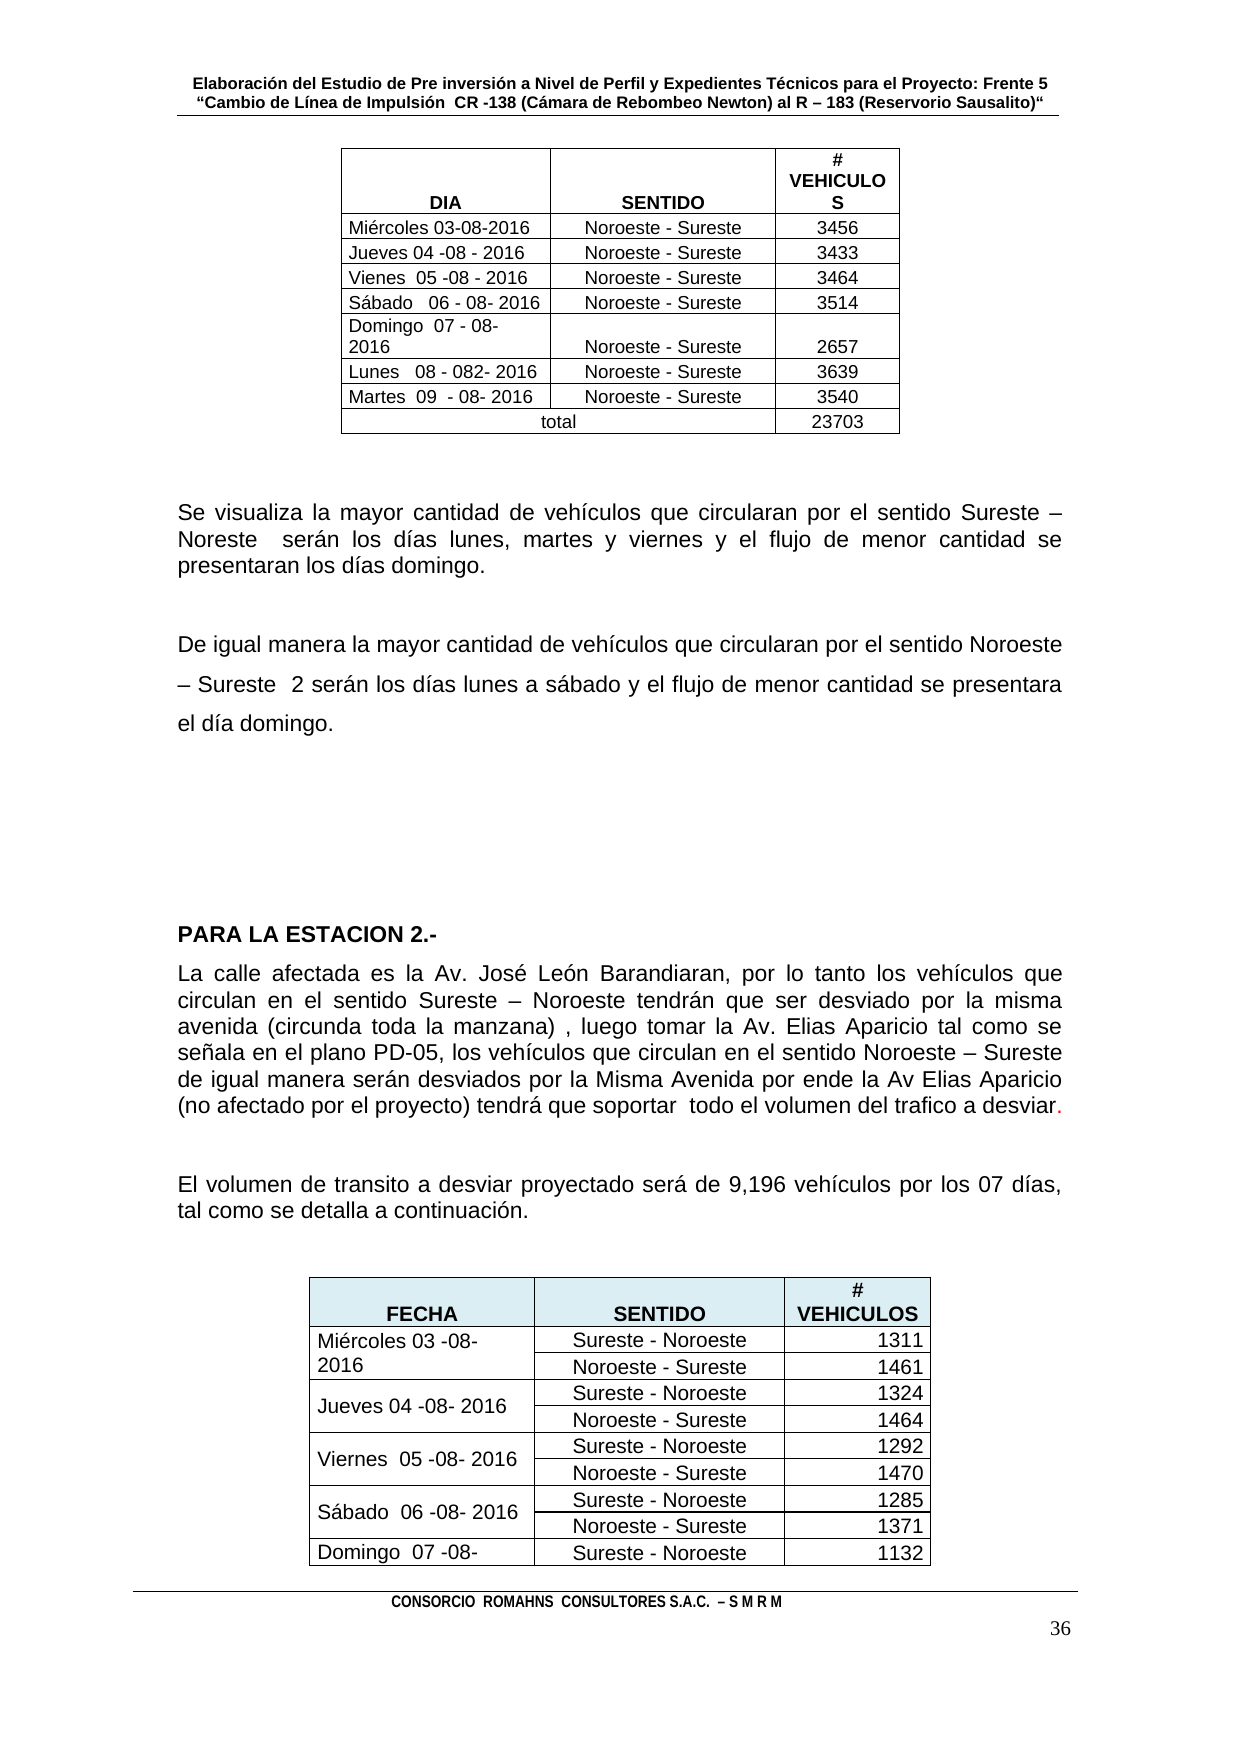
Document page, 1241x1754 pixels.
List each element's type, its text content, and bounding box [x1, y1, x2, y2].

table_cell Jueves 04 -08 - 2016 [342, 239, 550, 263]
table_cell 1285 [785, 1486, 930, 1511]
text El volumen de transito a desviar proyectado será de 9,196 vehículos por los 07 días, tal como se detalla a continuación. [177, 1171, 1063, 1224]
table_cell Vienes 05 -08 - 2016 [342, 264, 550, 288]
table_cell 1461 [785, 1353, 930, 1379]
table_cell Noroeste - Sureste [535, 1513, 784, 1538]
table_cell 1324 [785, 1380, 930, 1405]
table_cell Domingo 07 - 08- 2016 [342, 314, 550, 357]
text Se visualiza la mayor cantidad de vehículos que circularan por el sentido Sureste – Noreste serán los días lunes, martes y viernes y el flujo de menor cantidad se presentaran los días domingo. [177, 499, 1063, 578]
table_header SENTIDO [551, 149, 775, 213]
table_cell Lunes 08 - 082- 2016 [342, 359, 550, 382]
table_cell Noroeste - Sureste [535, 1459, 784, 1485]
table_cell 1311 [785, 1327, 930, 1352]
table_cell 3464 [776, 264, 899, 288]
table_header # VEHICULOS [776, 149, 899, 213]
table_cell 1292 [785, 1433, 930, 1458]
table_cell 2657 [776, 314, 899, 357]
table_cell Sureste - Noroeste [535, 1433, 784, 1458]
table_cell Sureste - Noroeste [535, 1380, 784, 1405]
table_cell 1371 [785, 1513, 930, 1538]
table_cell Noroeste - Sureste [535, 1353, 784, 1379]
table_cell Noroeste - Sureste [551, 289, 775, 313]
table_cell Miércoles 03 -08- 2016 [310, 1327, 534, 1379]
table_cell Noroeste - Sureste [551, 214, 775, 238]
table_cell 3433 [776, 239, 899, 263]
table_cell Noroeste - Sureste [551, 314, 775, 357]
table_cell Viernes 05 -08- 2016 [310, 1433, 534, 1485]
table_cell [310, 1539, 534, 1564]
table_cell Sureste - Noroeste [535, 1327, 784, 1352]
table_cell total [342, 409, 775, 432]
table_cell 1470 [785, 1459, 930, 1485]
table_cell Miércoles 03-08-2016 [342, 214, 550, 238]
table_cell Sábado 06 - 08- 2016 [342, 289, 550, 313]
table_cell 3540 [776, 384, 899, 407]
table_cell Noroeste - Sureste [551, 384, 775, 407]
text La calle afectada es la Av. José León Barandiaran, por lo tanto los vehículos que circulan en el sentido Sureste – Noroeste tendrán que ser desviado por la misma avenida (circunda toda la manzana) , luego tomar la Av. Elias Aparicio tal como se señala en el plano PD-05, los vehículos que circulan en el sentido Noroeste – Sureste de igual manera serán desviados por la Misma Avenida por ende la Av Elias Aparicio (no afectado por el proyecto) tendrá que soportar todo el volumen del trafico a desviar. [177, 960, 1063, 1118]
table_cell Noroeste - Sureste [551, 264, 775, 288]
table_cell Sureste - Noroeste [535, 1486, 784, 1511]
table_cell Jueves 04 -08- 2016 [310, 1380, 534, 1432]
table_cell Sureste - Noroeste [535, 1539, 784, 1564]
table_cell 3456 [776, 214, 899, 238]
table_cell Sábado 06 -08- 2016 [310, 1486, 534, 1538]
table_header # VEHICULOS [785, 1278, 930, 1326]
table_cell 3639 [776, 359, 899, 382]
table_cell Noroeste - Sureste [535, 1406, 784, 1432]
table_cell Martes 09 - 08- 2016 [342, 384, 550, 407]
text PARA LA ESTACION 2.- [177, 921, 1063, 947]
table_header DIA [342, 149, 550, 213]
table_cell 3514 [776, 289, 899, 313]
table_cell 23703 [776, 409, 899, 432]
table_header SENTIDO [535, 1278, 784, 1326]
text De igual manera la mayor cantidad de vehículos que circularan por el sentido Noroeste – Sureste 2 serán los días lunes a sábado y el flujo de menor cantidad se presentara el día domingo. [177, 631, 1063, 736]
table_cell 1132 [785, 1539, 930, 1564]
table_cell Noroeste - Sureste [551, 359, 775, 382]
table_cell Noroeste - Sureste [551, 239, 775, 263]
table_cell 1464 [785, 1406, 930, 1432]
table_header FECHA [310, 1278, 534, 1326]
